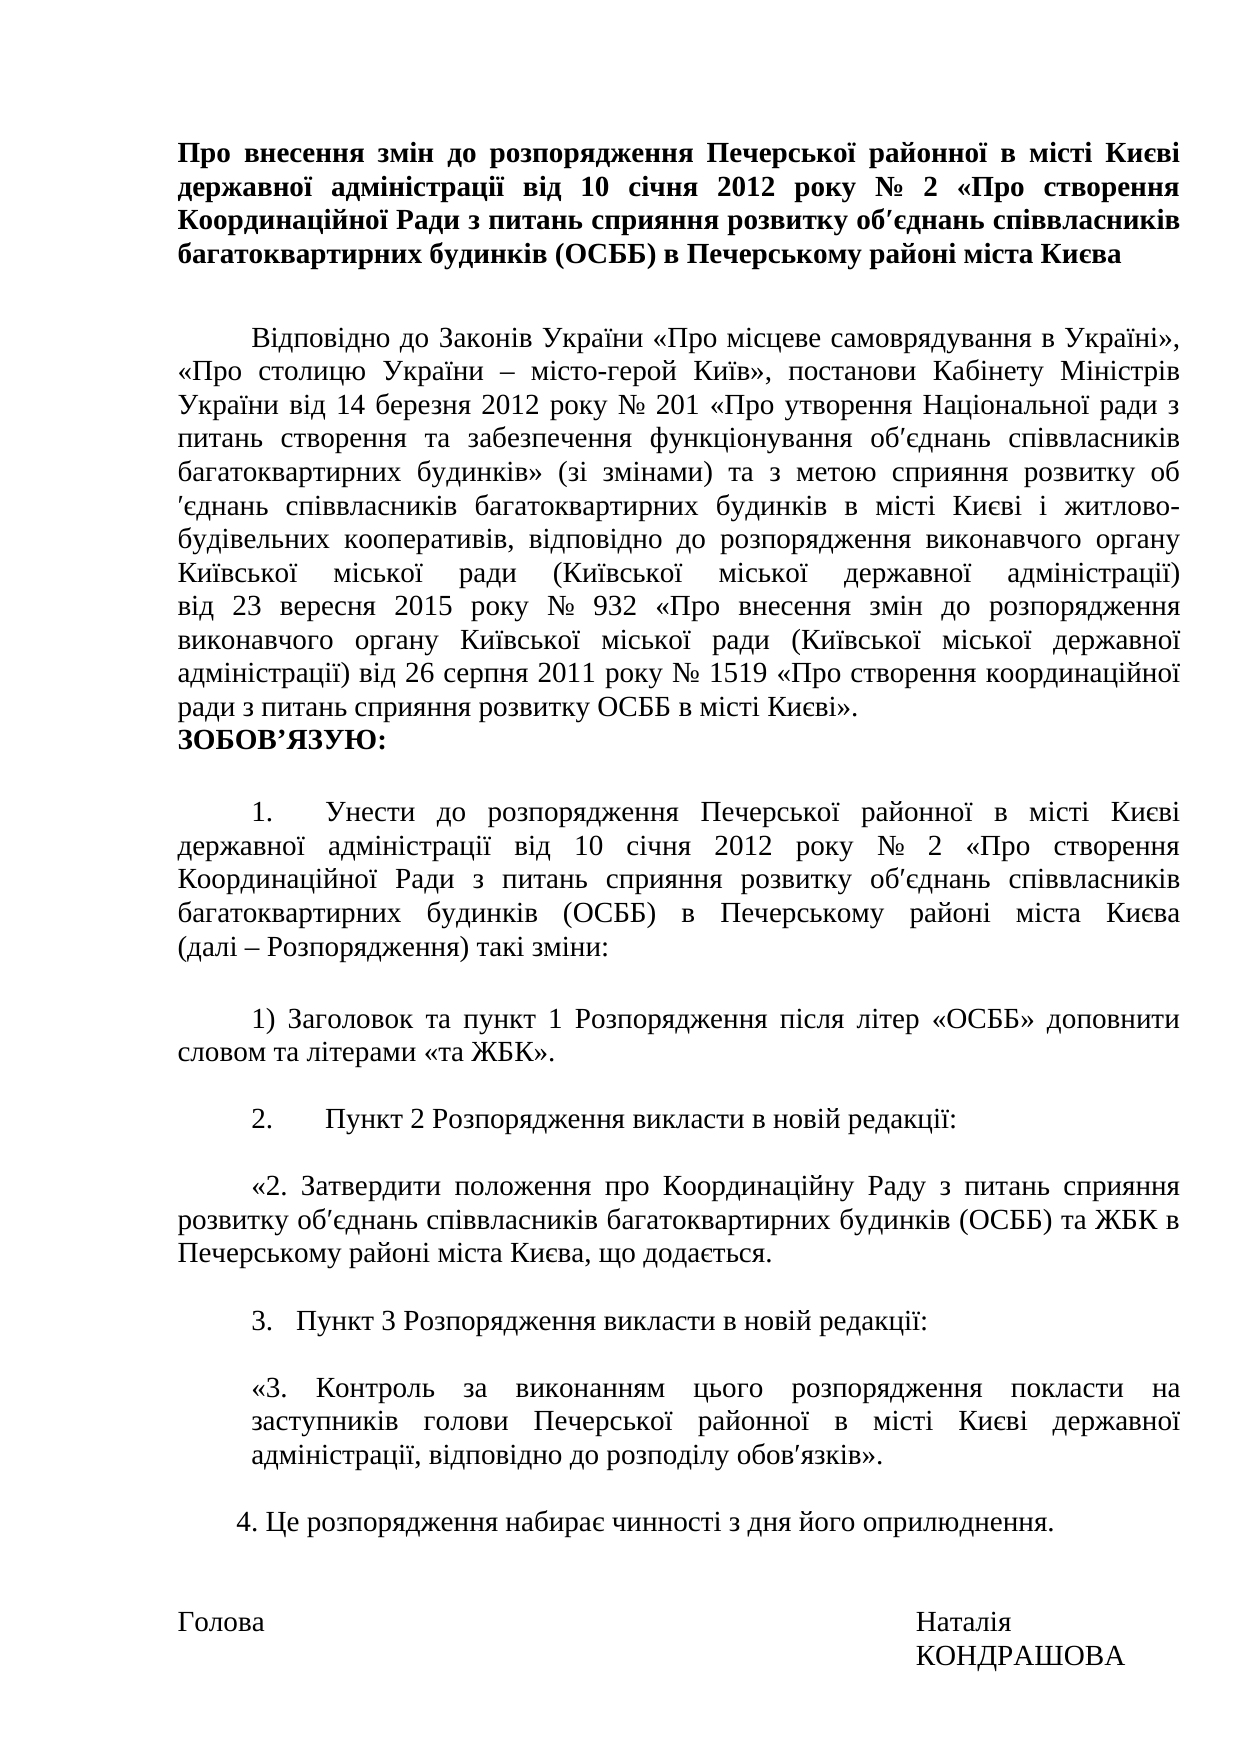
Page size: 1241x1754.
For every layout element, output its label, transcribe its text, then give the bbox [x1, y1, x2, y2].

text Відповідно до Законів України «Про місцеве самоврядування в Україні», «Про столицю України – місто-герой Київ», постанови Кабінету Міністрів України від 14 березня 2012 року № 201 «Про утворення Національної ради з питань створення та забезпечення функціонування об′єднань співвласників багатоквартирних будинків» (зі змінами) та з метою сприяння розвитку об′єднань співвласників багатоквартирних будинків в місті Києві і житлово-будівельних кооперативів, відповідно до розпорядження виконавчого органу Київської міської ради (Київської міської державної адміністрації) від 23 вересня 2015 року № 932 «Про внесення змін до розпорядження виконавчого органу Київської міської ради (Київської міської державної адміністрації) від 26 серпня 2011 року № 1519 «Про створення координаційної ради з питань сприяння розвитку ОСББ в місті Києві». [177, 320, 1181, 722]
text 4. Це розпорядження набирає чинності з дня його оприлюднення. [177, 1504, 1181, 1537]
text Про внесення змін до розпорядження Печерської районної в місті Києві державної адміністрації від 10 січня 2012 року № 2 «Про створення Координаційної Ради з питань сприяння розвитку об′єднань співвласників багатоквартирних будинків (ОСББ) в Печерському районі міста Києва [177, 135, 1181, 269]
text «3. Контроль за виконанням цього розпорядження покласти на заступників голови Печерської районної в місті Києві державної адміністрації, відповідно до розподілу обов′язків». [251, 1370, 1181, 1470]
text Голова Наталія [177, 1604, 1181, 1638]
list Пункт 3 Розпорядження викласти в новій редакції: [251, 1303, 1181, 1336]
list 1) Заголовок та пункт 1 Розпорядження після літер «ОСББ» доповнити словом та літерами «та ЖБК». [177, 1001, 1181, 1068]
text КОНДРАШОВА [177, 1638, 1181, 1672]
text «2. Затвердити положення про Координаційну Раду з питань сприяння розвитку об′єднань співвласників багатоквартирних будинків (ОСББ) та ЖБК в Печерському районі міста Києва, що додається. [177, 1168, 1181, 1269]
list Унести до розпорядження Печерської районної в місті Києві державної адміністрації від 10 січня 2012 року № 2 «Про створення Координаційної Ради з питань сприяння розвитку об′єднань співвласників багатоквартирних будинків (ОСББ) в Печерському районі міста Києва (далі – Розпорядження) такі зміни: [177, 794, 1181, 962]
text ЗОБОВ’ЯЗУЮ: [177, 722, 1181, 756]
list Пункт 2 Розпорядження викласти в новій редакції: [177, 1101, 1181, 1135]
